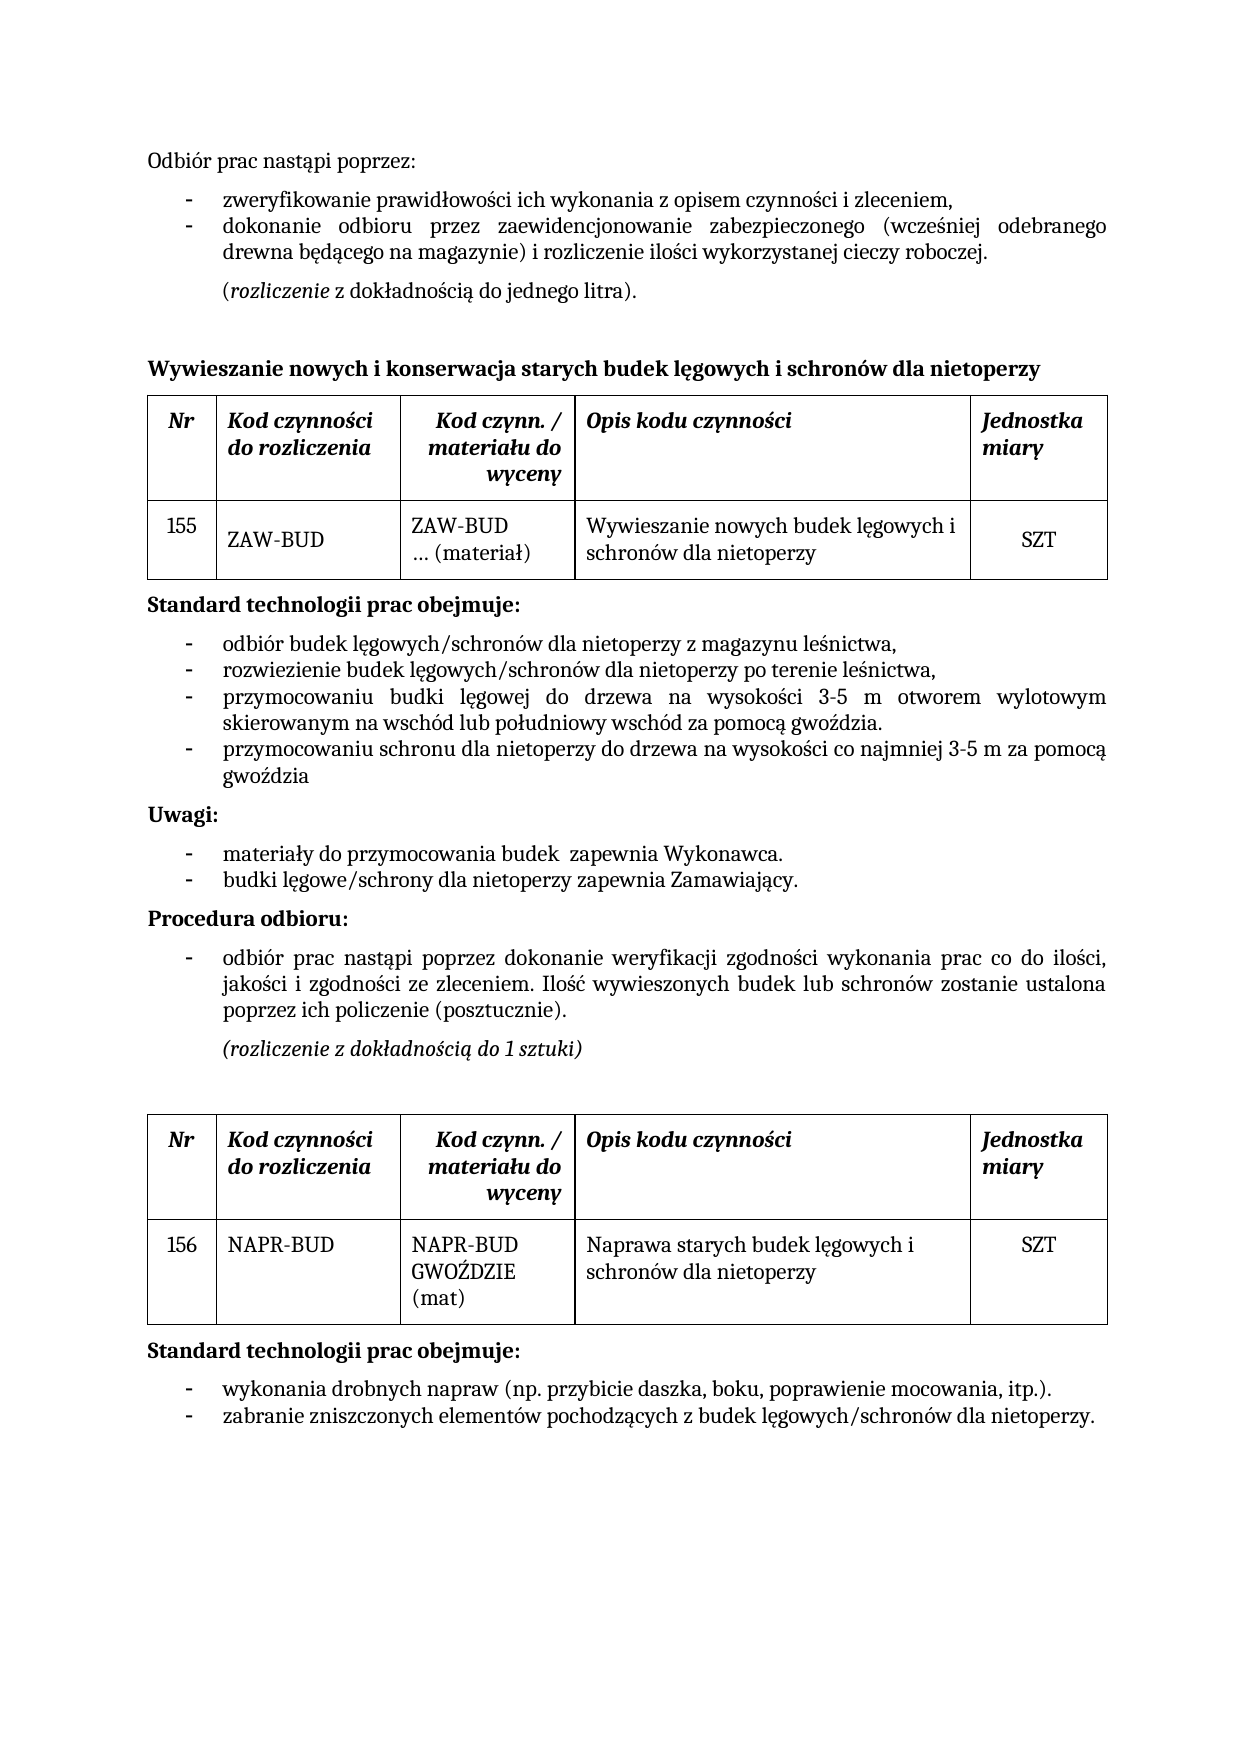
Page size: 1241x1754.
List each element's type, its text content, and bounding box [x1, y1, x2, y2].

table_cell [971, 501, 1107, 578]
list rozwiezienie budek lęgowych/schronów dla nietoperzy po terenie leśnictwa, [185, 657, 1107, 683]
text (rozliczenie z dokładnością do jednego litra). [148, 278, 1107, 304]
text Uwagi: [148, 801, 1107, 828]
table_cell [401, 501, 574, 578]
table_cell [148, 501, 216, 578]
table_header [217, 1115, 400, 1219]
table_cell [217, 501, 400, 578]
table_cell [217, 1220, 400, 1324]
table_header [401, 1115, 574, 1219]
list odbiór prac nastąpi poprzez dokonanie weryfikacji zgodności wykonania prac co do ilości, jakości i zgodności ze zleceniem. Ilość wywieszonych budek lub schronów zostanie ustalona poprzez ich policzenie (posztucznie). [185, 944, 1107, 1023]
list materiały do przymocowania budek zapewnia Wykonawca. [185, 840, 1107, 867]
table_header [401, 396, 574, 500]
text (rozliczenie z dokładnością do 1 sztuki) [148, 1036, 1107, 1062]
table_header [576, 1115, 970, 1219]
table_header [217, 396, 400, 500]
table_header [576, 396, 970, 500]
list przymocowaniu budki lęgowej do drzewa na wysokości 3-5 m otworem wylotowym skierowanym na wschód lub południowy wschód za pomocą gwoździa. [185, 683, 1107, 736]
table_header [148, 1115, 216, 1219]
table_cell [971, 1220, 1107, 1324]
text Standard technologii prac obejmuje: [148, 1337, 1107, 1364]
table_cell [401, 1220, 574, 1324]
list zweryfikowanie prawidłowości ich wykonania z opisem czynności i zleceniem, [185, 186, 1107, 213]
list zabranie zniszczonych elementów pochodzących z budek lęgowych/schronów dla nietoperzy. [185, 1403, 1107, 1429]
list budki lęgowe/schrony dla nietoperzy zapewnia Zamawiający. [185, 867, 1107, 893]
text Odbiór prac nastąpi poprzez: [148, 148, 1107, 174]
text Procedura odbioru: [148, 906, 1107, 932]
list dokonanie odbioru przez zaewidencjonowanie zabezpieczonego (wcześniej odebranego drewna będącego na magazynie) i rozliczenie ilości wykorzystanej cieczy roboczej. [185, 213, 1107, 266]
text Wywieszanie nowych i konserwacja starych budek lęgowych i schronów dla nietoperzy [148, 356, 1107, 382]
list odbiór budek lęgowych/schronów dla nietoperzy z magazynu leśnictwa, [185, 631, 1107, 657]
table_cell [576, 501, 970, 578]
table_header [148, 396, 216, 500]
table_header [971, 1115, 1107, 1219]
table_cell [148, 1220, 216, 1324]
text Standard technologii prac obejmuje: [148, 592, 1107, 618]
list wykonania drobnych napraw (np. przybicie daszka, boku, poprawienie mocowania, itp.). [185, 1376, 1107, 1403]
list przymocowaniu schronu dla nietoperzy do drzewa na wysokości co najmniej 3-5 m za pomocą gwoździa [185, 736, 1107, 789]
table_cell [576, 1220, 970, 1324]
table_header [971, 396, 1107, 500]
